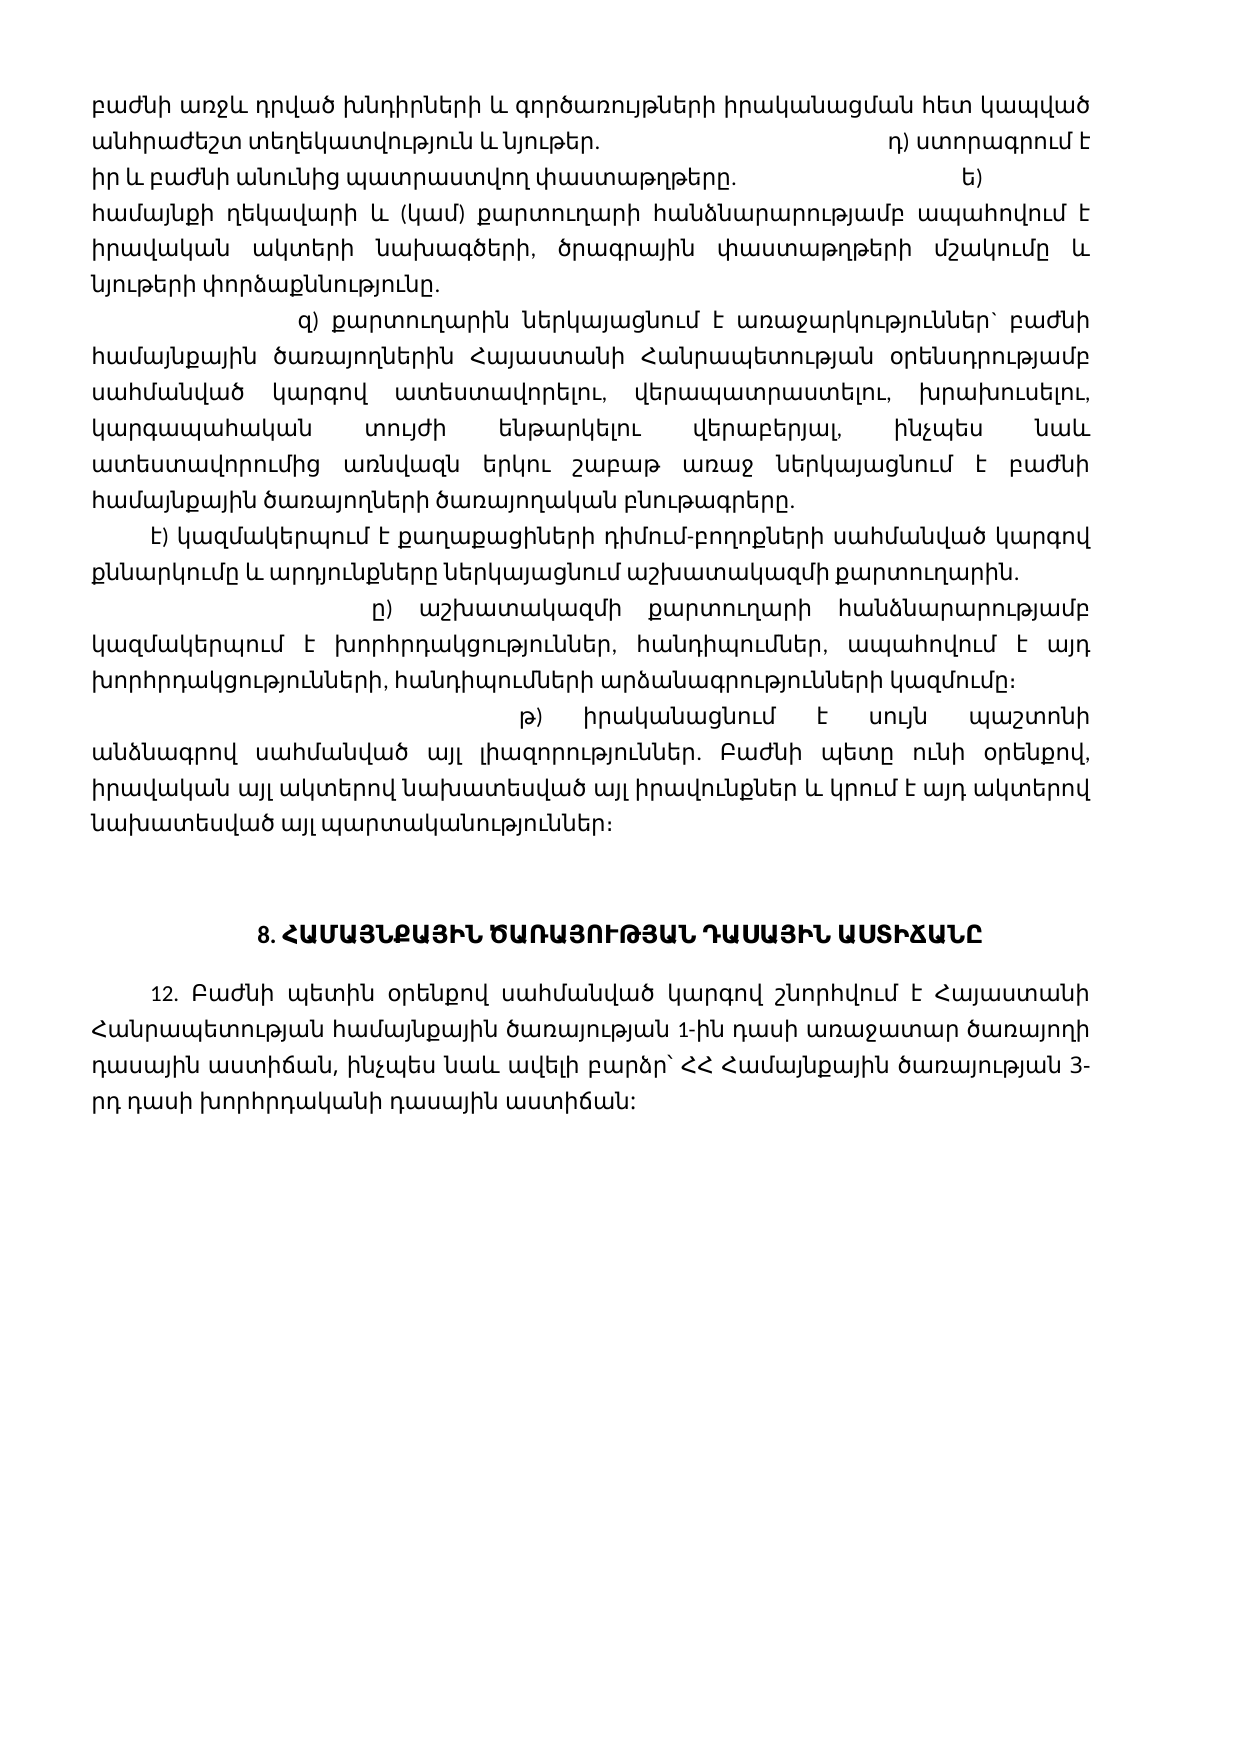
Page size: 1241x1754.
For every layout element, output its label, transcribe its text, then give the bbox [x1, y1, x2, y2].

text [91, 89, 1090, 839]
text 12. Բաժնի պետին օրենքով սահմանված կարգով շնորհվում է Հայաստանի Հանրապետության համայնքային ծառայության 1-ին դասի առաջատար ծառայողի դասային աստիճան, ինչպես նաև ավելի բարձր՝ ՀՀ Համայնքային ծառայության 3-րդ դասի խորհրդականի դասային աստիճան: [91, 977, 1090, 1116]
text 8. ՀԱՄԱՅՆՔԱՅԻՆ ԾԱՌԱՅՈՒԹՅԱՆ ԴԱՍԱՅԻՆ ԱՍՏԻՃԱՆԸ [91, 917, 1090, 951]
